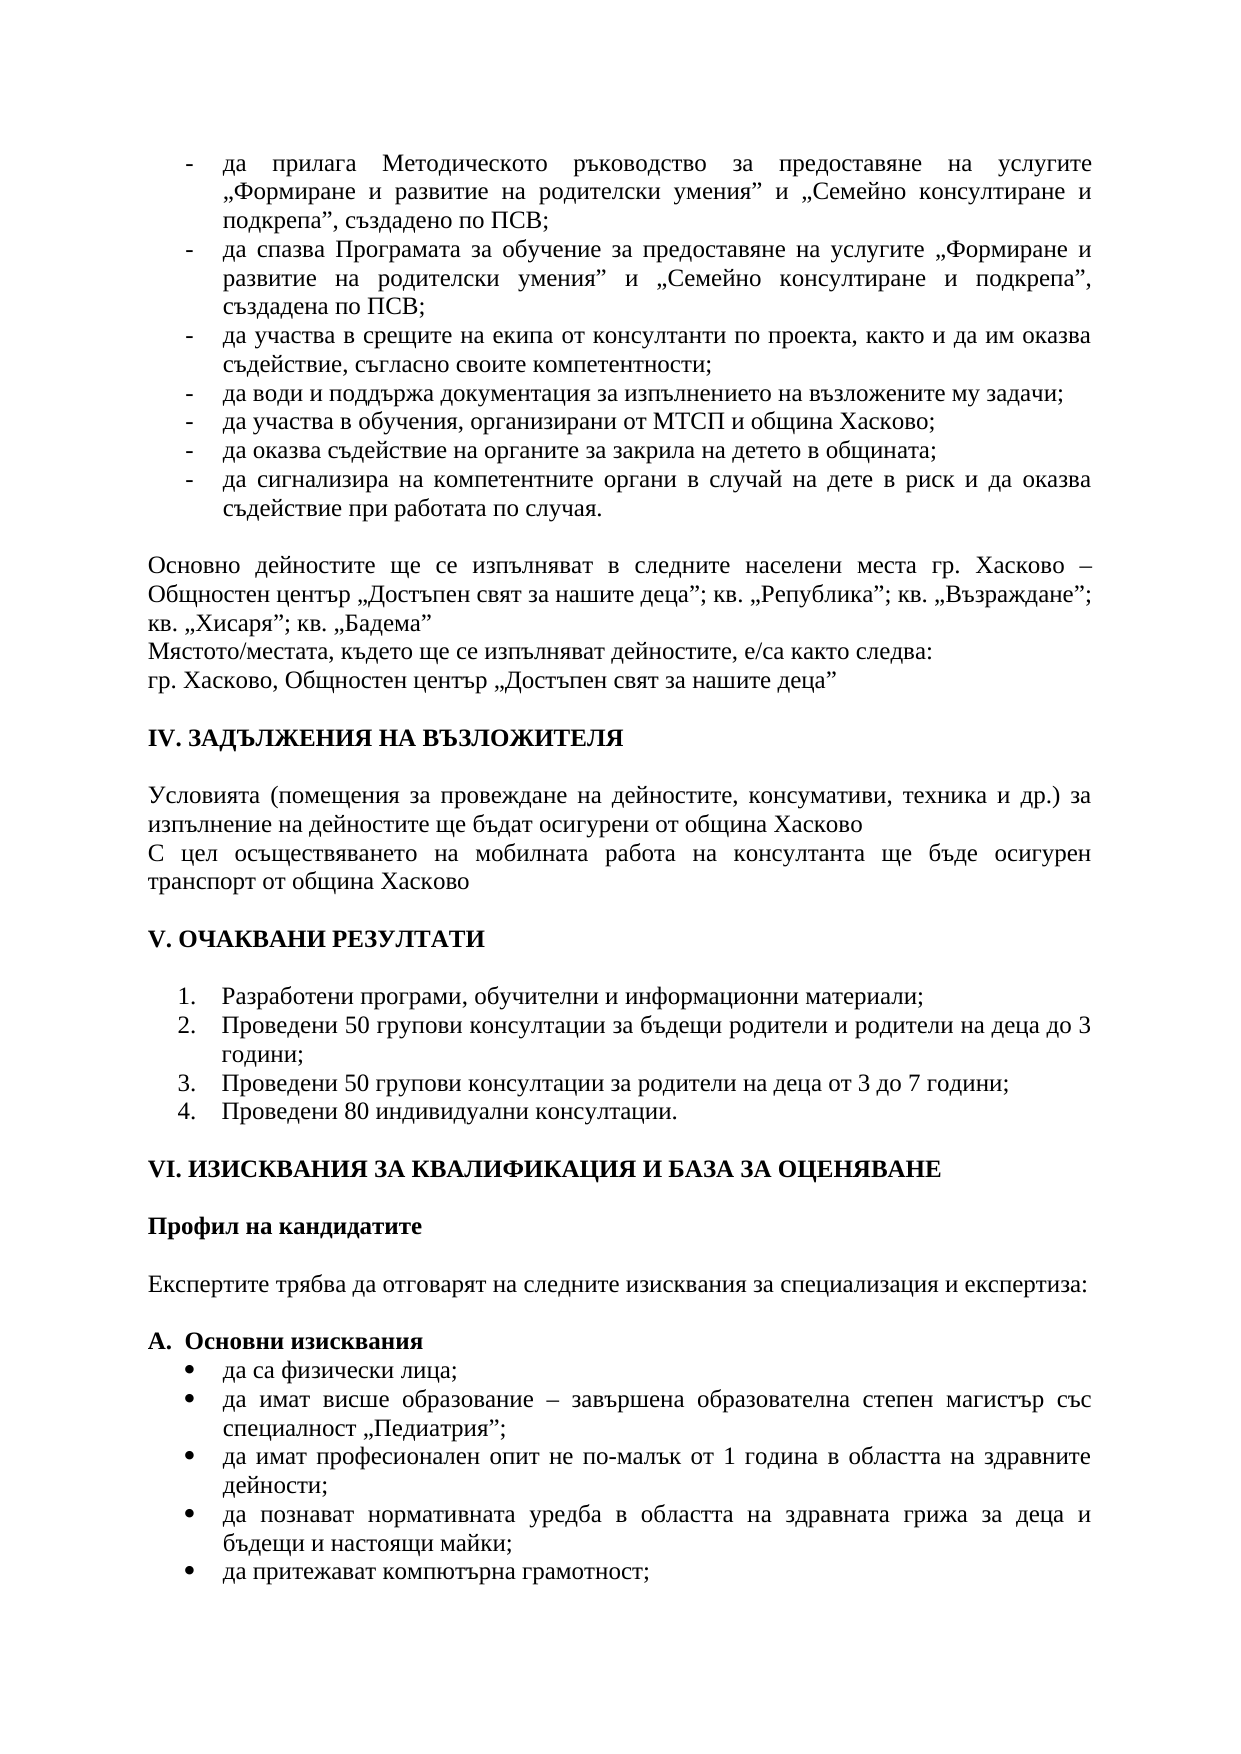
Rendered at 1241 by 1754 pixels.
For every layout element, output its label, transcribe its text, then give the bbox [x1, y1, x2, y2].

text VI. ИЗИСКВАНИЯ ЗА КВАЛИФИКАЦИЯ И БАЗА ЗА ОЦЕНЯВАНЕ [148, 1154, 1093, 1183]
list Проведени 50 групови консултации за бъдещи родители и родители на деца до 3 години; [177, 1010, 1093, 1068]
text Профил на кандидатите [148, 1211, 1093, 1240]
text С цел осъществяването на мобилната работа на консултанта ще бъде осигурен транспорт от община Хасково [148, 838, 1093, 895]
list да са физически лица; [185, 1355, 1093, 1384]
text V. ОЧАКВАНИ РЕЗУЛТАТИ [148, 924, 1093, 953]
text Основно дейностите ще се изпълняват в следните населени места гр. Хасково – Общностен център „Достъпен свят за нашите деца”; кв. „Република”; кв. „Възраждане”; кв. „Хисаря”; кв. „Бадема” [148, 550, 1093, 636]
text Експертите трябва да отговарят на следните изисквания за специализация и експертиза: [148, 1269, 1093, 1298]
text Мястото/местата, където ще се изпълняват дейностите, е/са както следва: [148, 636, 1093, 665]
list да познават нормативната уредба в областта на здравната грижа за деца и бъдещи и настоящи майки; [185, 1499, 1093, 1556]
list да участва в срещите на екипа от консултанти по проекта, както и да им оказва съдействие, съгласно своите компетентности; [185, 320, 1093, 378]
list да имат висше образование – завършена образователна степен магистър със специалност „Педиатрия”; [185, 1384, 1093, 1441]
text Условията (помещения за провеждане на дейностите, консумативи, техника и др.) за изпълнение на дейностите ще бъдат осигурени от община Хасково [148, 780, 1093, 838]
list Проведени 80 индивидуални консултации. [177, 1096, 1093, 1125]
list да сигнализира на компетентните органи в случай на дете в риск и да оказва съдействие при работата по случая. [185, 464, 1093, 521]
list да спазва Програмата за обучение за предоставяне на услугите „Формиране и развитие на родителски умения” и „Семейно консултиране и подкрепа”, създадена по ПСВ; [185, 234, 1093, 320]
list да имат професионален опит не по-малък от 1 година в областта на здравните дейности; [185, 1441, 1093, 1499]
list да притежават компютърна грамотност; [185, 1556, 1093, 1585]
text ІV. ЗАДЪЛЖЕНИЯ НА ВЪЗЛОЖИТЕЛЯ [148, 723, 1093, 751]
text гр. Хасково, Общностен център „Достъпен свят за нашите деца” [148, 665, 1093, 694]
list Проведени 50 групови консултации за родители на деца от 3 до 7 години; [177, 1068, 1093, 1096]
list да води и поддържа документация за изпълнението на възложените му задачи; [185, 378, 1093, 406]
list Разработени програми, обучителни и информационни материали; [177, 981, 1093, 1010]
list да прилага Методическото ръководство за предоставяне на услугите „Формиране и развитие на родителски умения” и „Семейно консултиране и подкрепа”, създадено по ПСВ; [185, 148, 1093, 234]
list да оказва съдействие на органите за закрила на детето в общината; [185, 435, 1093, 464]
text А. Основни изисквания [148, 1326, 1093, 1355]
list да участва в обучения, организирани от МТСП и община Хасково; [185, 406, 1093, 435]
